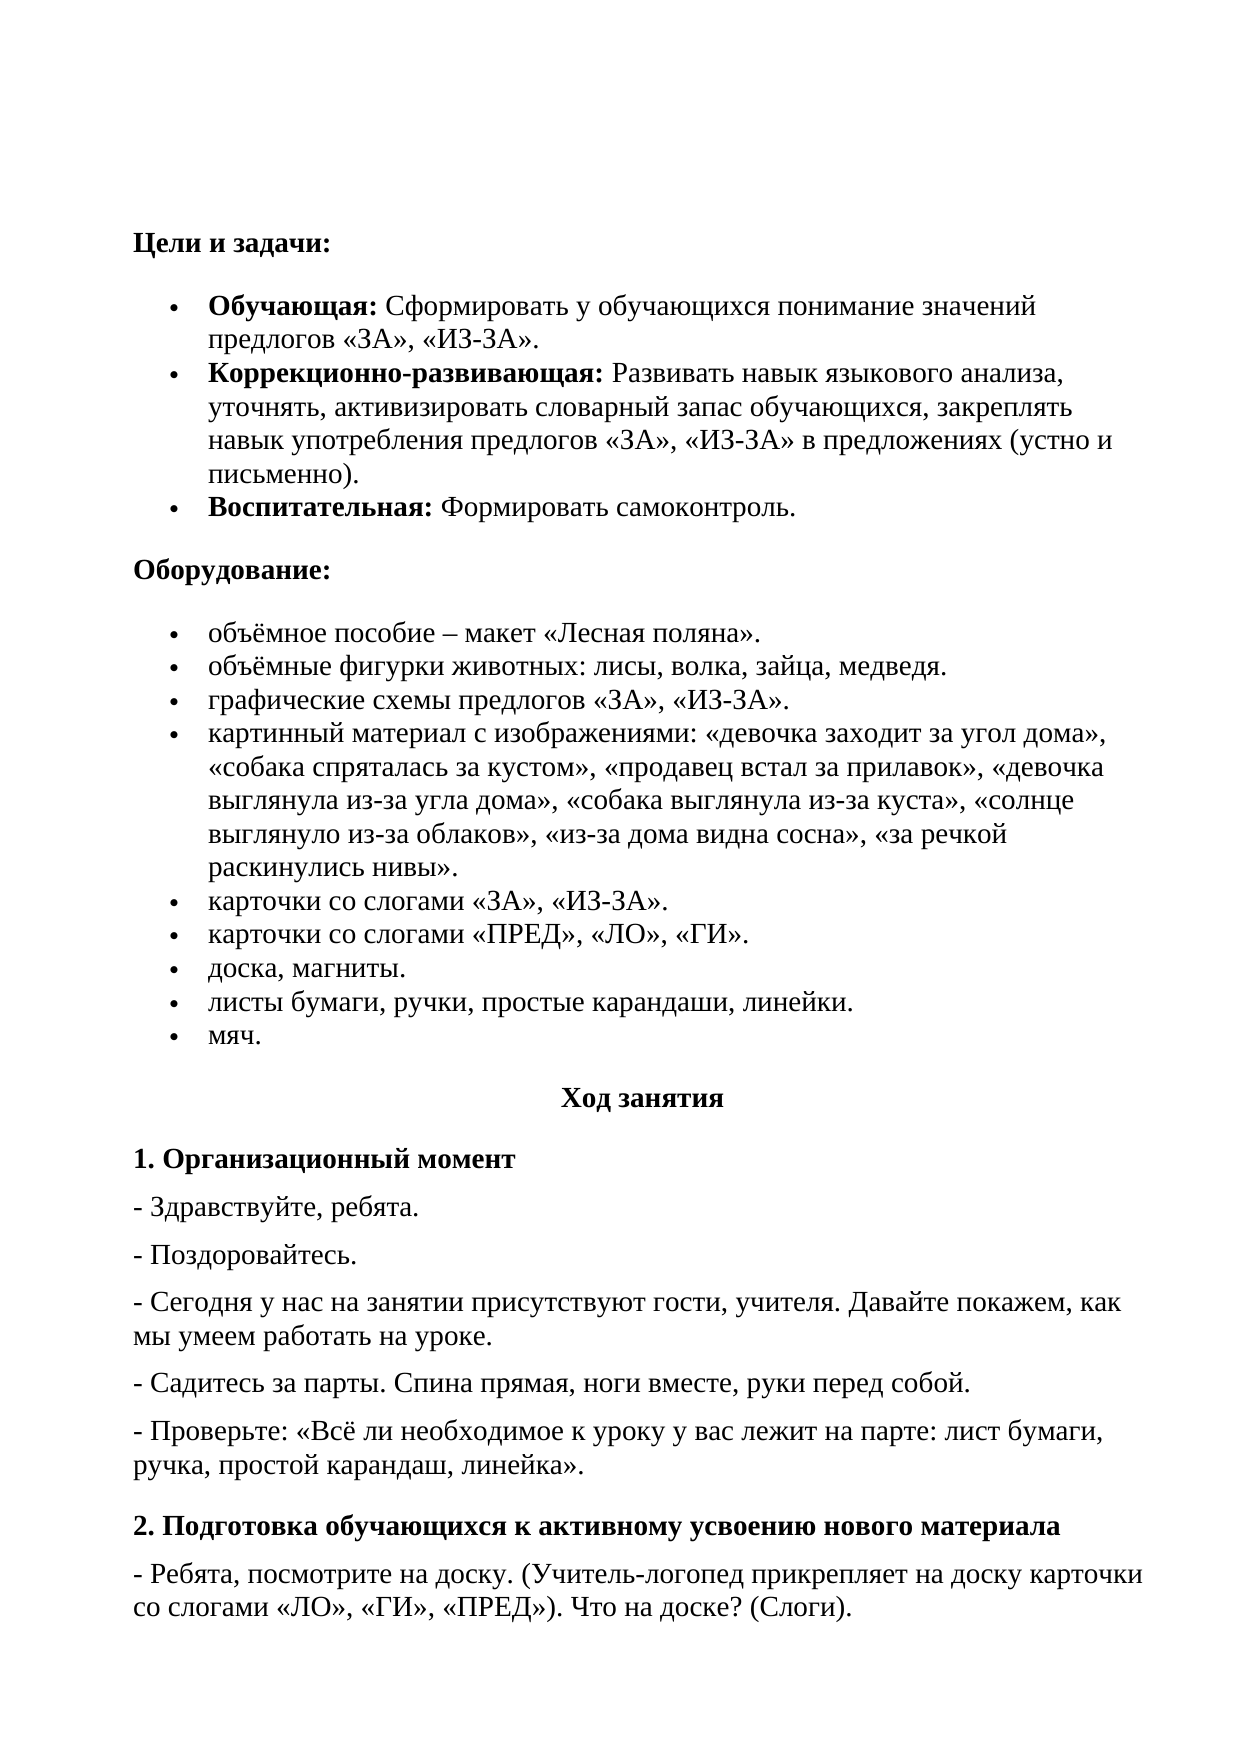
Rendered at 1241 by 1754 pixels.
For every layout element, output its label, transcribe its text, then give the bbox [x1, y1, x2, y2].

text 2. Подготовка обучающихся к активному усвоению нового материала [133, 1508, 1152, 1542]
text Ход занятия [133, 1080, 1152, 1113]
text Цели и задачи: [133, 225, 1152, 259]
list объёмное пособие – макет «Лесная поляна». [170, 615, 1152, 648]
list карточки со слогами «ЗА», «ИЗ-ЗА». [170, 883, 1152, 917]
list Обучающая: Сформировать у обучающихся понимание значений предлогов «ЗА», «ИЗ-ЗА». [170, 288, 1152, 355]
list картинный материал с изображениями: «девочка заходит за угол дома», «собака спряталась за кустом», «продавец встал за прилавок», «девочка выглянула из-за угла дома», «собака выглянула из-за куста», «солнце выглянуло из-за облаков», «из-за дома видна сосна», «за речкой раскинулись нивы». [170, 715, 1152, 883]
list графические схемы предлогов «ЗА», «ИЗ-ЗА». [170, 682, 1152, 715]
text 1. Организационный момент [133, 1142, 1152, 1175]
list объёмные фигурки животных: лисы, волка, зайца, медведя. [170, 648, 1152, 682]
list карточки со слогами «ПРЕД», «ЛО», «ГИ». [170, 917, 1152, 950]
list доска, магниты. [170, 950, 1152, 984]
list мяч. [170, 1017, 1152, 1051]
text - Поздоровайтесь. [133, 1237, 1152, 1270]
list Воспитательная: Формировать самоконтроль. [170, 489, 1152, 523]
text - Здравствуйте, ребята. [133, 1189, 1152, 1223]
text - Сегодня у нас на занятии присутствуют гости, учителя. Давайте покажем, как мы умеем работать на уроке. [133, 1284, 1152, 1352]
list Коррекционно-развивающая: Развивать навык языкового анализа, уточнять, активизировать словарный запас обучающихся, закреплять навык употребления предлогов «ЗА», «ИЗ-ЗА» в предложениях (устно и письменно). [170, 355, 1152, 489]
text - Ребята, посмотрите на доску. (Учитель-логопед прикрепляет на доску карточки со слогами «ЛО», «ГИ», «ПРЕД»). Что на доске? (Слоги). [133, 1556, 1152, 1623]
text - Садитесь за парты. Спина прямая, ноги вместе, руки перед собой. [133, 1366, 1152, 1399]
text Оборудование: [133, 552, 1152, 586]
text - Проверьте: «Всё ли необходимое к уроку у вас лежит на парте: лист бумаги, ручка, простой карандаш, линейка». [133, 1413, 1152, 1480]
list листы бумаги, ручки, простые карандаши, линейки. [170, 984, 1152, 1017]
